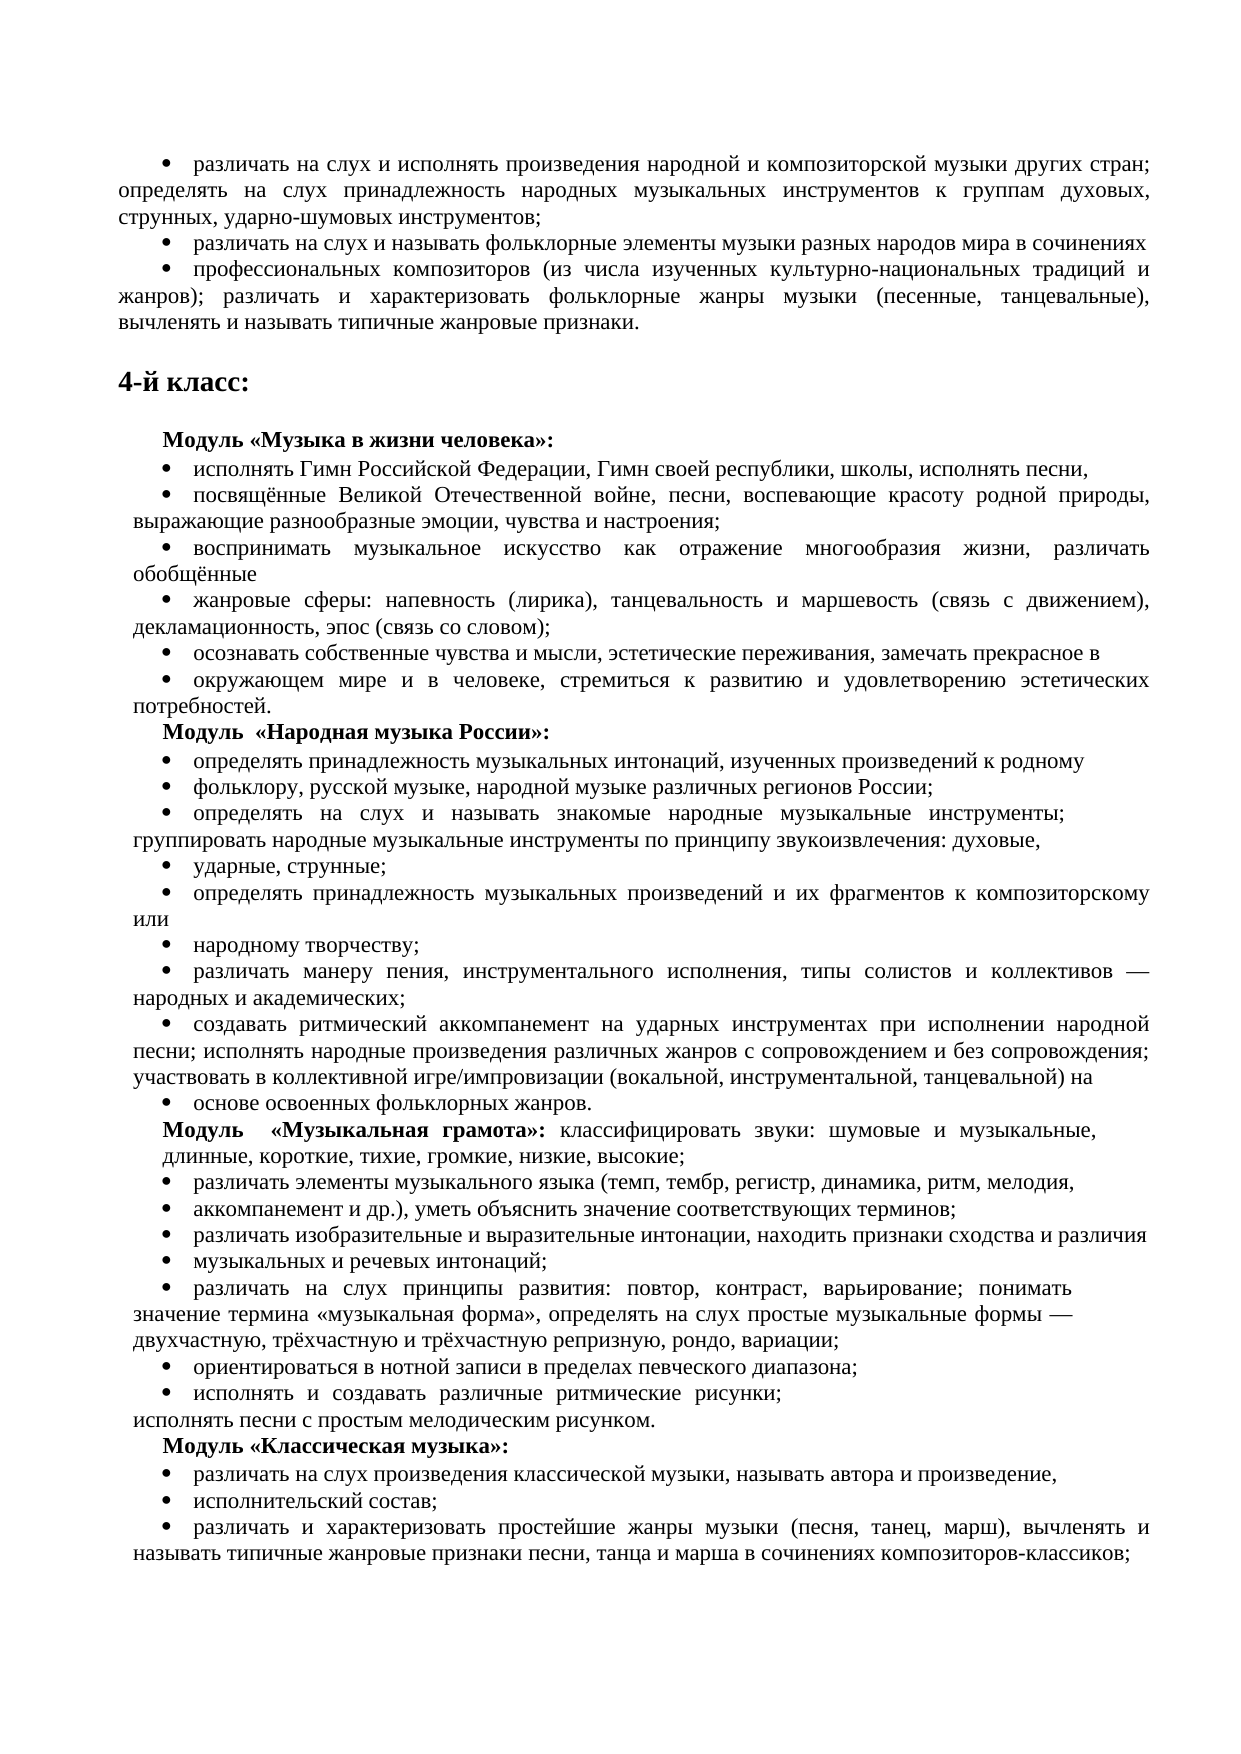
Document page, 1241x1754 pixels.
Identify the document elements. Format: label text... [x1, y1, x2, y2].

list воспринимать музыкальное искусство как отражение многообразия жизни, различать обобщённые [133, 826, 1151, 878]
list фольклору, русской музыке, народной музыке различных регионов России; [133, 1065, 1151, 1091]
list определять принадлежность музыкальных произведений и их фрагментов к композиторскому или [133, 1171, 1151, 1223]
list аккомпанемент и др.), уметь объяснить значение соответствующих терминов; [133, 1487, 1151, 1513]
list настроение музыки, сознательно пользоваться музыкально-выразительными средствами при исполнении; исполнять современные музыкальные произведения, соблюдая певческую культуру звука. [118, 334, 1043, 413]
list народному творчеству; [133, 1223, 1151, 1249]
list анализировать, называть музыкально-выразительные средства, определяющие основной характер, [118, 282, 1151, 334]
list Модуль «Народная музыка России»: [162, 1010, 1152, 1037]
list различать элементы музыкального языка (темп, тембр, регистр, динамика, ритм, мелодия, [133, 1460, 1151, 1487]
list создавать ритмический аккомпанемент на ударных инструментах при исполнении народной песни; исполнять народные произведения различных жанров с сопровождением и без сопровождения; участвовать в коллективной игре/импровизации (вокальной, инструментальной, танцевальной) на [133, 1302, 1151, 1381]
list расширению музыкального кругозора; [118, 176, 1151, 203]
list жанровые сферы: напевность (лирика), танцевальность и маршевость (связь с движением), декламационность, эпос (связь со словом); [133, 878, 1151, 931]
list посвящённые Великой Отечественной войне, песни, воспевающие красоту родной природы, выражающие разнообразные эмоции, чувства и настроения; [133, 773, 1151, 826]
list Модуль «Музыка в жизни человека»: [162, 718, 1152, 745]
list Модуль «Музыка народов мира»: [162, 413, 1152, 440]
list различать манеру пения, инструментального исполнения, типы солистов и коллективов — народных и академических; [133, 1249, 1151, 1302]
list Модуль «Музыкальная грамота»: классифицировать звуки: шумовые и музыкальные, длинные, короткие, тихие, громкие, низкие, высокие; [162, 1408, 1097, 1460]
text 4-й класс: [118, 656, 1152, 689]
list определять принадлежность музыкальных интонаций, изученных произведений к родному [133, 1039, 1151, 1065]
list профессиональных композиторов (из числа изученных культурно-национальных традиций и жанров); различать и характеризовать фольклорные жанры музыки (песенные, танцевальные), вычленять и называть типичные жанровые признаки. [118, 547, 1151, 626]
list основе освоенных фольклорных жанров. [133, 1381, 1151, 1408]
list стиля к различным направлениям современной музыки (в том числе эстрады, мюзикла, джаза и др.); [118, 229, 1151, 282]
list исполнять Гимн Российской Федерации, Гимн своей республики, школы, исполнять песни, [133, 747, 1151, 773]
list различать и определять на слух принадлежность музыкальных произведений, исполнительского [118, 203, 1151, 229]
list различать на слух и называть фольклорные элементы музыки разных народов мира в сочинениях [118, 521, 1151, 547]
list различать на слух и исполнять произведения народной и композиторской музыки других стран; определять на слух принадлежность народных музыкальных инструментов к группам духовых, струнных, ударно-шумовых инструментов; [118, 442, 1151, 521]
list ударные, струнные; [133, 1144, 1151, 1171]
list определять на слух и называть знакомые народные музыкальные инструменты; группировать народные музыкальные инструменты по принципу звукоизвлечения: духовые, [133, 1091, 1066, 1144]
list иметь представление о разнообразии современной музыкальной культуры, стремиться к [118, 150, 1151, 176]
list окружающем мире и в человеке, стремиться к развитию и удовлетворению эстетических потребностей. [133, 958, 1151, 1010]
list музыкальных и речевых интонаций; [133, 1539, 1151, 1566]
list осознавать собственные чувства и мысли, эстетические переживания, замечать прекрасное в [133, 931, 1151, 958]
list различать изобразительные и выразительные интонации, находить признаки сходства и различия [133, 1513, 1151, 1539]
